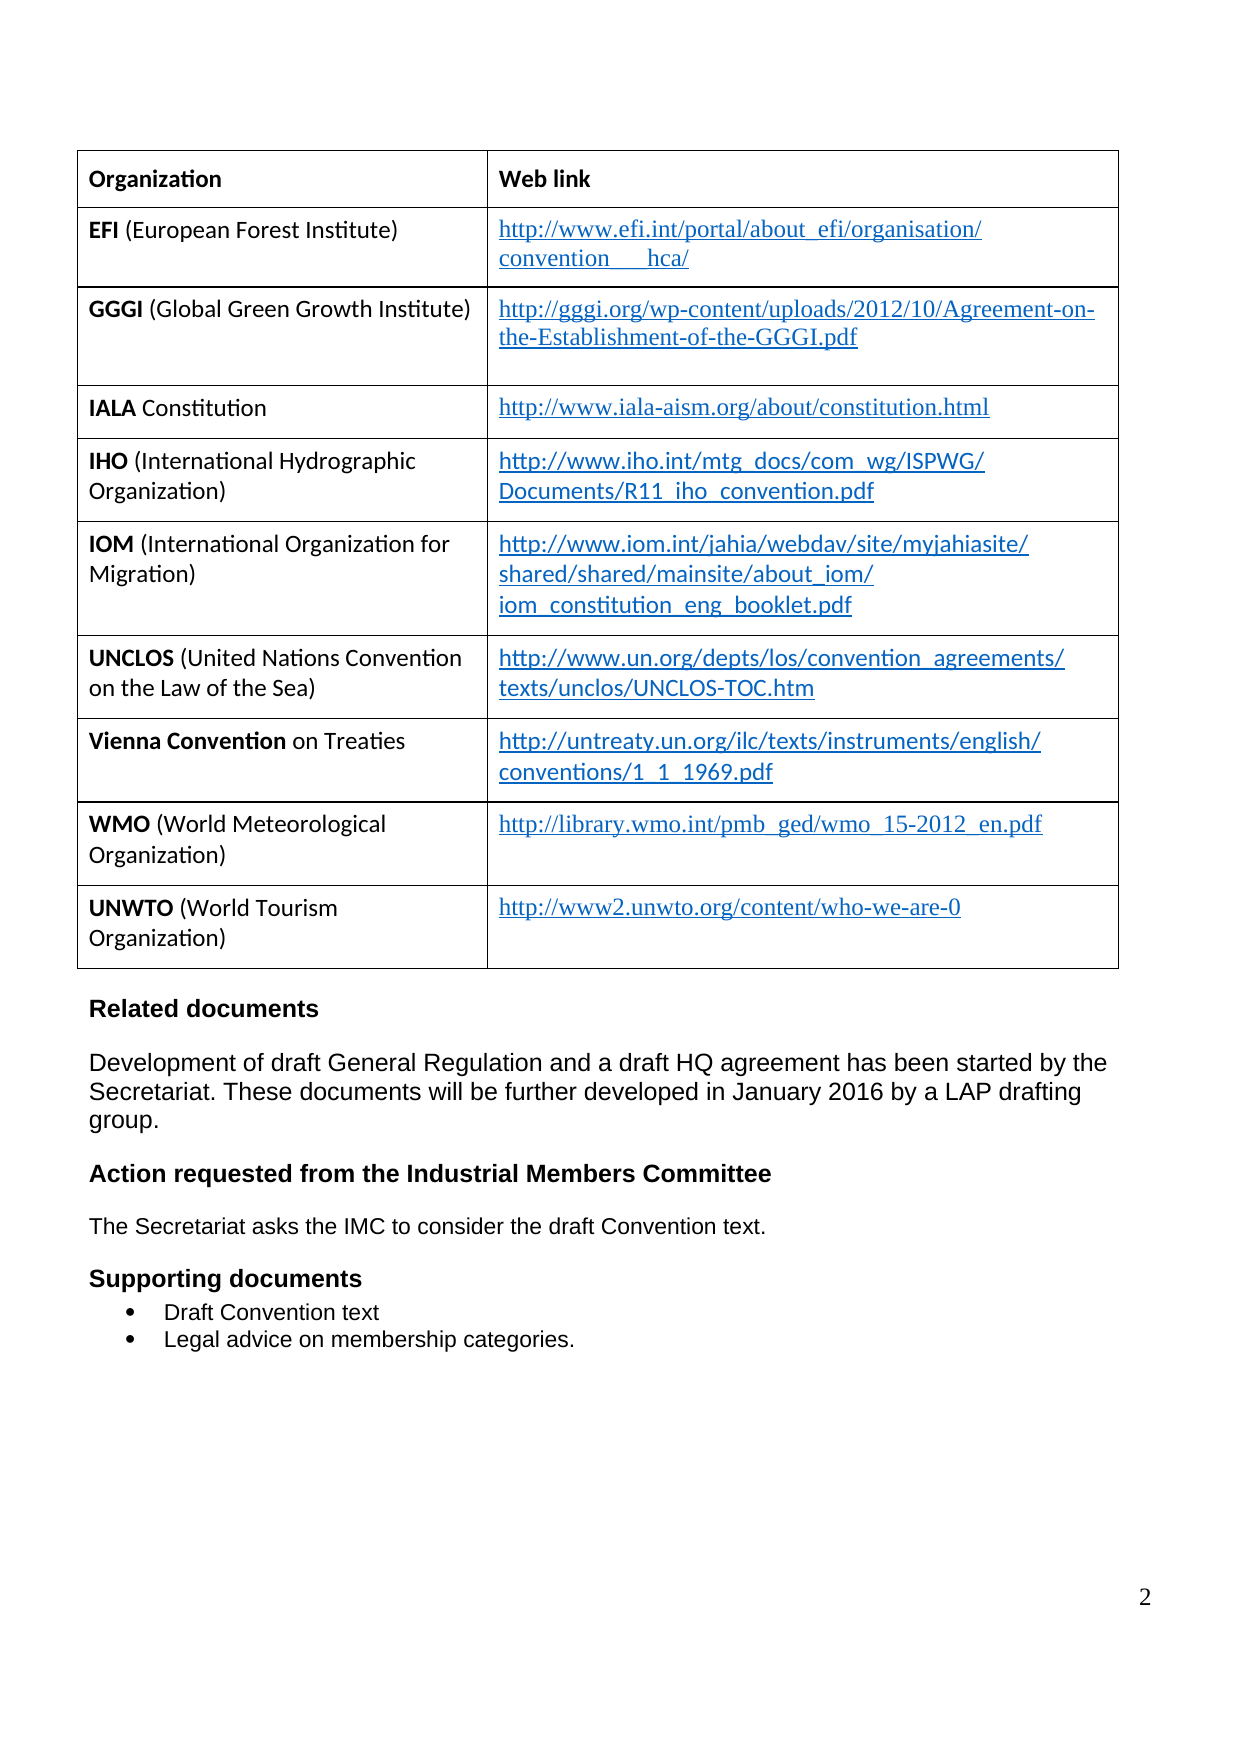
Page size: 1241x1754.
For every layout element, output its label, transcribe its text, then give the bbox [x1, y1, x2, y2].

title Draft Convention text [126, 1299, 1152, 1326]
table_cell IOM (International Organization for Migration) [78, 522, 487, 635]
title Development of draft General Regulation and a draft HQ agreement has been started by the Secretariat. These documents will be further developed in January 2016 by a LAP drafting group. [89, 1048, 1152, 1134]
table_cell http://www.un.org/depts/los/convention_agreements/texts/unclos/UNCLOS-TOC.htm [488, 636, 1118, 718]
table_cell http://www2.unwto.org/content/who-we-are-0 [488, 886, 1118, 968]
title Related documents [89, 994, 1152, 1023]
table_cell GGGI (Global Green Growth Institute) [78, 288, 487, 385]
table_cell WMO (World Meteorological Organization) [78, 803, 487, 885]
title Legal advice on membership categories. [126, 1326, 1152, 1352]
table_cell http://untreaty.un.org/ilc/texts/instruments/english/conventions/1_1_1969.pdf [488, 719, 1118, 801]
title The Secretariat asks the IMC to consider the draft Convention text. [89, 1213, 1152, 1239]
table_cell http://www.iho.int/mtg_docs/com_wg/ISPWG/Documents/R11_iho_convention.pdf [488, 439, 1118, 521]
table_cell http://www.iala-aism.org/about/constitution.html [488, 386, 1118, 437]
table_cell Vienna Convention on Treaties [78, 719, 487, 801]
table_header Web link [488, 151, 1118, 207]
table_cell http://gggi.org/wp-content/uploads/2012/10/Agreement-on-the-Establishment-of-the-GGGI.pdf [488, 288, 1118, 385]
table_cell http://library.wmo.int/pmb_ged/wmo_15-2012_en.pdf [488, 803, 1118, 885]
table_cell http://www.iom.int/jahia/webdav/site/myjahiasite/shared/shared/mainsite/about_iom/iom_constitution_eng_booklet.pdf [488, 522, 1118, 635]
title Action requested from the Industrial Members Committee [89, 1159, 1152, 1188]
table_cell UNCLOS (United Nations Convention on the Law of the Sea) [78, 636, 487, 718]
title Supporting documents [89, 1264, 1152, 1293]
table_cell http://www.efi.int/portal/about_efi/organisation/convention___hca/ [488, 208, 1118, 286]
table_cell UNWTO (World Tourism Organization) [78, 886, 487, 968]
table_header Organization [78, 151, 487, 207]
table_cell EFI (European Forest Institute) [78, 208, 487, 286]
table_cell IHO (International Hydrographic Organization) [78, 439, 487, 521]
table_cell IALA Constitution [78, 386, 487, 437]
